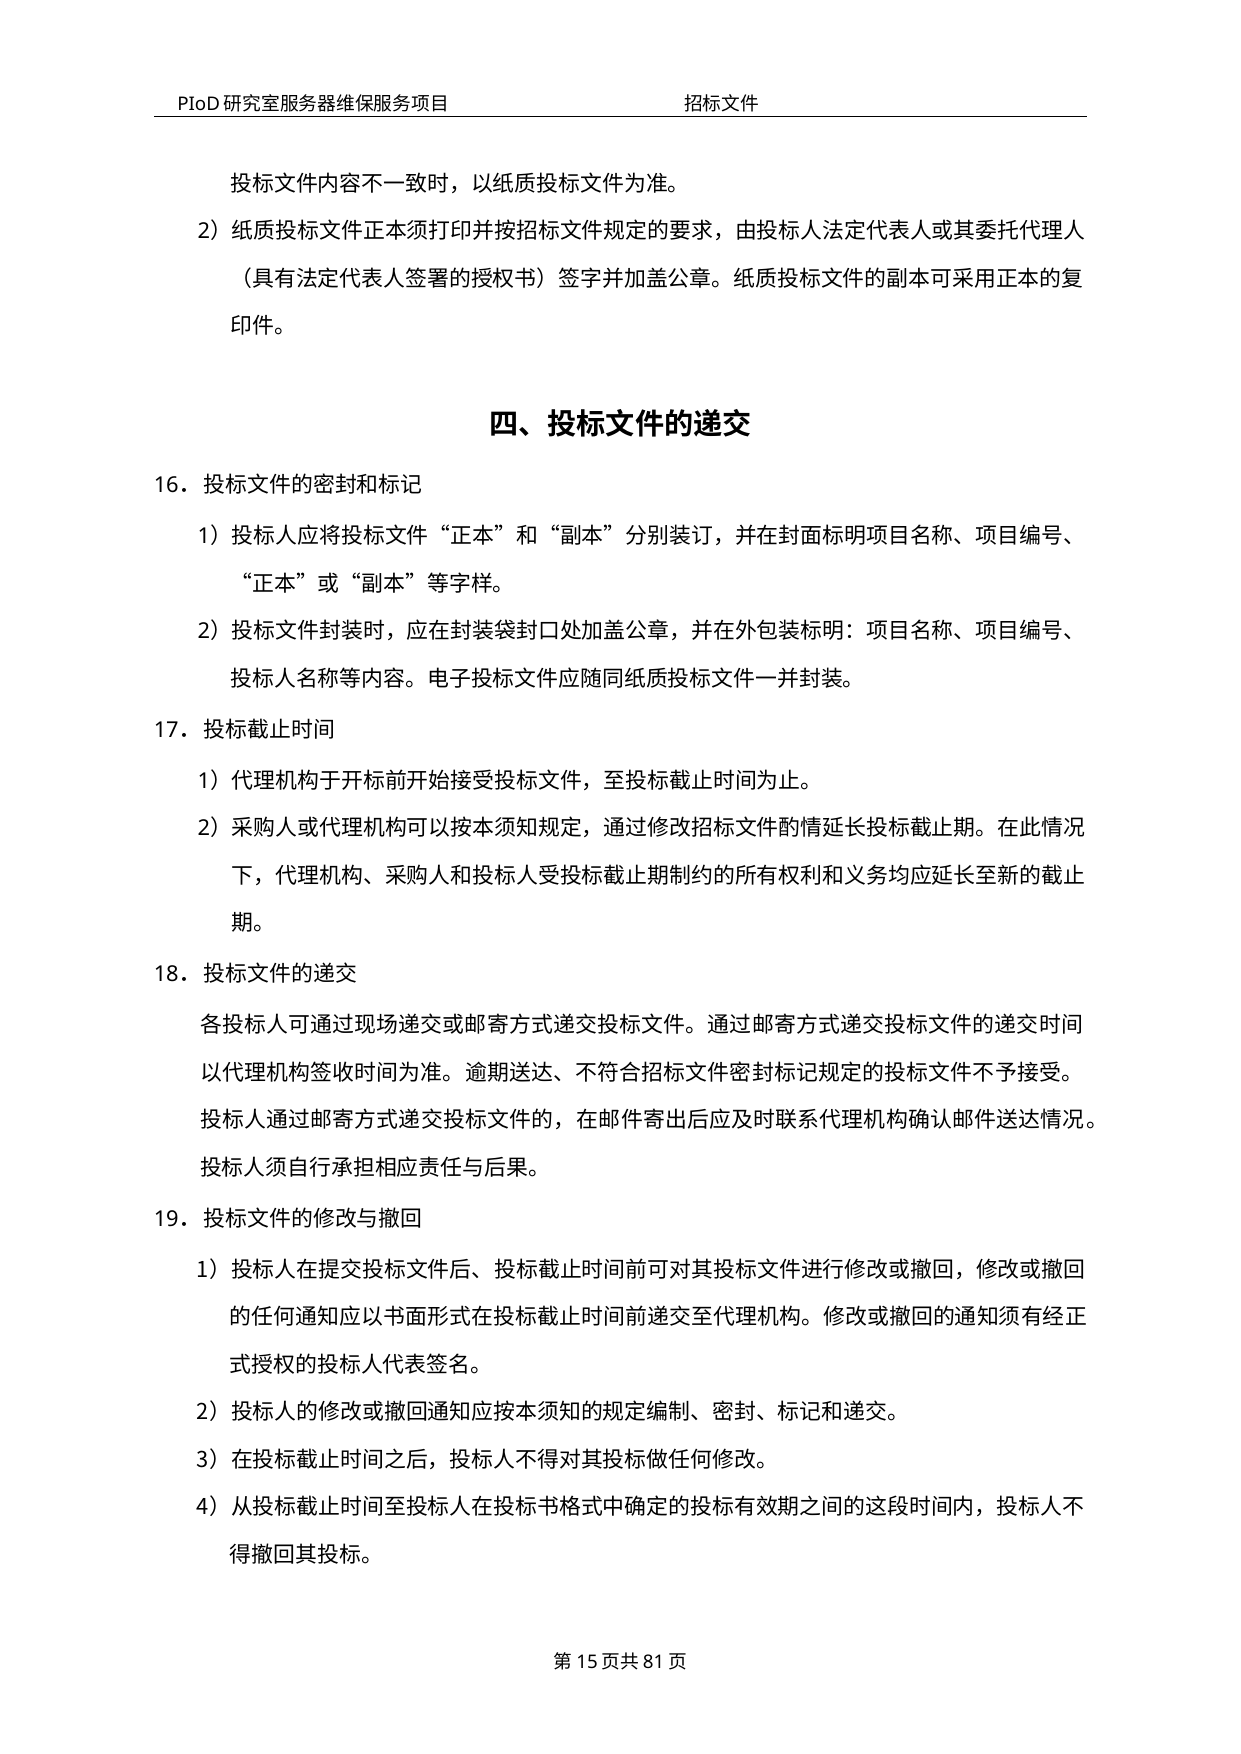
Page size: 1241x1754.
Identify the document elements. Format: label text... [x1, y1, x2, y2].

text 2）投标人的修改或撤回通知应按本须知的规定编制、密封、标记和递交。 [197, 1394, 1087, 1426]
text 2）采购人或代理机构可以按本须知规定，通过修改招标文件酌情延长投标截止期。在此情况下，代理机构、采购人和投标人受投标截止期制约的所有权利和义务均应延长至新的截止期。 [197, 810, 1087, 937]
text 2）投标文件封装时，应在封装袋封口处加盖公章，并在外包装标明：项目名称、项目编号、投标人名称等内容。电子投标文件应随同纸质投标文件一并封装。 [197, 613, 1087, 692]
title 四、投标文件的递交 [153, 400, 1087, 443]
subtitle 19．投标文件的修改与撤回 [153, 1197, 1087, 1233]
text 1）投标人在提交投标文件后、投标截止时间前可对其投标文件进行修改或撤回，修改或撤回的任何通知应以书面形式在投标截止时间前递交至代理机构。修改或撤回的通知须有经正式授权的投标人代表签名。 [197, 1252, 1087, 1378]
text 1）投标人应将投标文件“正本”和“副本”分别装订，并在封面标明项目名称、项目编号、“正本”或“副本”等字样。 [197, 518, 1087, 597]
text 2）纸质投标文件正本须打印并按招标文件规定的要求，由投标人法定代表人或其委托代理人（具有法定代表人签署的授权书）签字并加盖公章。纸质投标文件的副本可采用正本的复印件。 [197, 213, 1087, 340]
subtitle 16．投标文件的密封和标记 [153, 464, 1087, 500]
text 3）在投标截止时间之后，投标人不得对其投标做任何修改。 [197, 1442, 1087, 1473]
text 各投标人可通过现场递交或邮寄方式递交投标文件。通过邮寄方式递交投标文件的递交时间以代理机构签收时间为准。逾期送达、不符合招标文件密封标记规定的投标文件不予接受。投标人通过邮寄方式递交投标文件的，在邮件寄出后应及时联系代理机构确认邮件送达情况。投标人须自行承担相应责任与后果。 [200, 1007, 1087, 1181]
text 1）代理机构于开标前开始接受投标文件，至投标截止时间为止。 [197, 763, 1087, 794]
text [197, 166, 1087, 197]
text 4）从投标截止时间至投标人在投标书格式中确定的投标有效期之间的这段时间内，投标人不得撤回其投标。 [197, 1489, 1087, 1568]
subtitle 17．投标截止时间 [153, 708, 1087, 744]
subtitle 18．投标文件的递交 [153, 953, 1087, 989]
